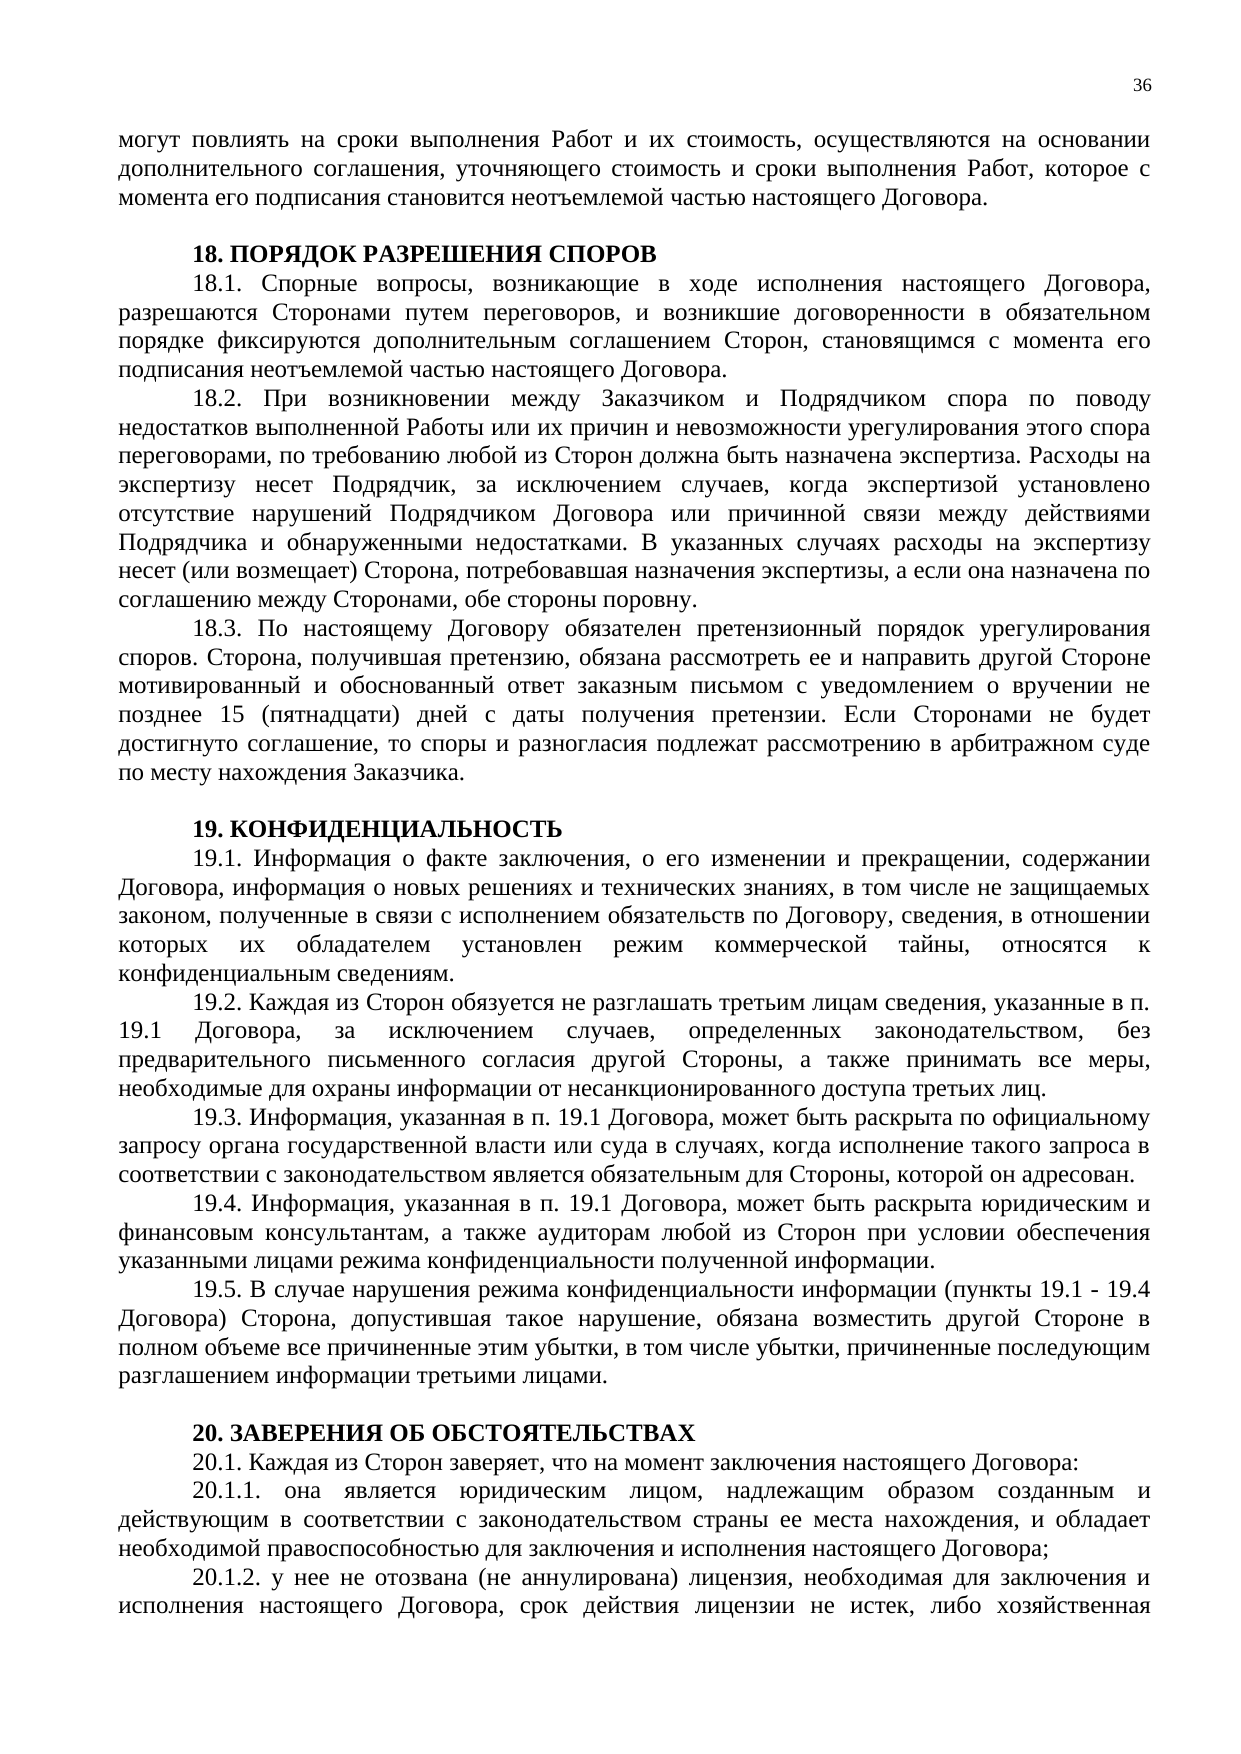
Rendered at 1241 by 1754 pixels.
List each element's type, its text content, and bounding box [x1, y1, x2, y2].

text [118, 124, 1152, 210]
text 20. ЗАВЕРЕНИЯ ОБ ОБСТОЯТЕЛЬСТВАХ [118, 1418, 1152, 1447]
text 20.1. Каждая из Сторон заверяет, что на момент заключения настоящего Договора: [118, 1447, 1152, 1475]
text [118, 1562, 1152, 1619]
text 19.5. В случае нарушения режима конфиденциальности информации (пункты 19.1 - 19.4 Договора) Сторона, допустившая такое нарушение, обязана возместить другой Стороне в полном объеме все причиненные этим убытки, в том числе убытки, причиненные последующим разглашением информации третьими лицами. [118, 1274, 1152, 1389]
text 19.4. Информация, указанная в п. 19.1 Договора, может быть раскрыта юридическим и финансовым консультантам, а также аудиторам любой из Сторон при условии обеспечения указанными лицами режима конфиденциальности полученной информации. [118, 1188, 1152, 1274]
text 19.1. Информация о факте заключения, о его изменении и прекращении, содержании Договора, информация о новых решениях и технических знаниях, в том числе не защищаемых законом, полученные в связи с исполнением обязательств по Договору, сведения, в отношении которых их обладателем установлен режим коммерческой тайны, относятся к конфиденциальным сведениям. [118, 843, 1152, 987]
text 18.3. По настоящему Договору обязателен претензионный порядок урегулирования споров. Сторона, получившая претензию, обязана рассмотреть ее и направить другой Стороне мотивированный и обоснованный ответ заказным письмом с уведомлением о вручении не позднее 15 (пятнадцати) дней с даты получения претензии. Если Сторонами не будет достигнуто соглашение, то споры и разногласия подлежат рассмотрению в арбитражном суде по месту нахождения Заказчика. [118, 613, 1152, 785]
text 18. ПОРЯДОК РАЗРЕШЕНИЯ СПОРОВ [118, 239, 1152, 268]
text 18.1. Спорные вопросы, возникающие в ходе исполнения настоящего Договора, разрешаются Сторонами путем переговоров, и возникшие договоренности в обязательном порядке фиксируются дополнительным соглашением Сторон, становящимся с момента его подписания неотъемлемой частью настоящего Договора. [118, 268, 1152, 383]
text 20.1.1. она является юридическим лицом, надлежащим образом созданным и действующим в соответствии с законодательством страны ее места нахождения, и обладает необходимой правоспособностью для заключения и исполнения настоящего Договора; [118, 1475, 1152, 1562]
text 19.2. Каждая из Сторон обязуется не разглашать третьим лицам сведения, указанные в п. 19.1 Договора, за исключением случаев, определенных законодательством, без предварительного письменного согласия другой Стороны, а также принимать все меры, необходимые для охраны информации от несанкционированного доступа третьих лиц. [118, 987, 1152, 1102]
text 19.3. Информация, указанная в п. 19.1 Договора, может быть раскрыта по официальному запросу органа государственной власти или суда в случаях, когда исполнение такого запроса в соответствии с законодательством является обязательным для Стороны, которой он адресован. [118, 1102, 1152, 1188]
text 19. КОНФИДЕНЦИАЛЬНОСТЬ [118, 814, 1152, 843]
text 18.2. При возникновении между Заказчиком и Подрядчиком спора по поводу недостатков выполненной Работы или их причин и невозможности урегулирования этого спора переговорами, по требованию любой из Сторон должна быть назначена экспертиза. Расходы на экспертизу несет Подрядчик, за исключением случаев, когда экспертизой установлено отсутствие нарушений Подрядчиком Договора или причинной связи между действиями Подрядчика и обнаруженными недостатками. В указанных случаях расходы на экспертизу несет (или возмещает) Сторона, потребовавшая назначения экспертизы, а если она назначена по соглашению между Сторонами, обе стороны поровну. [118, 383, 1152, 613]
